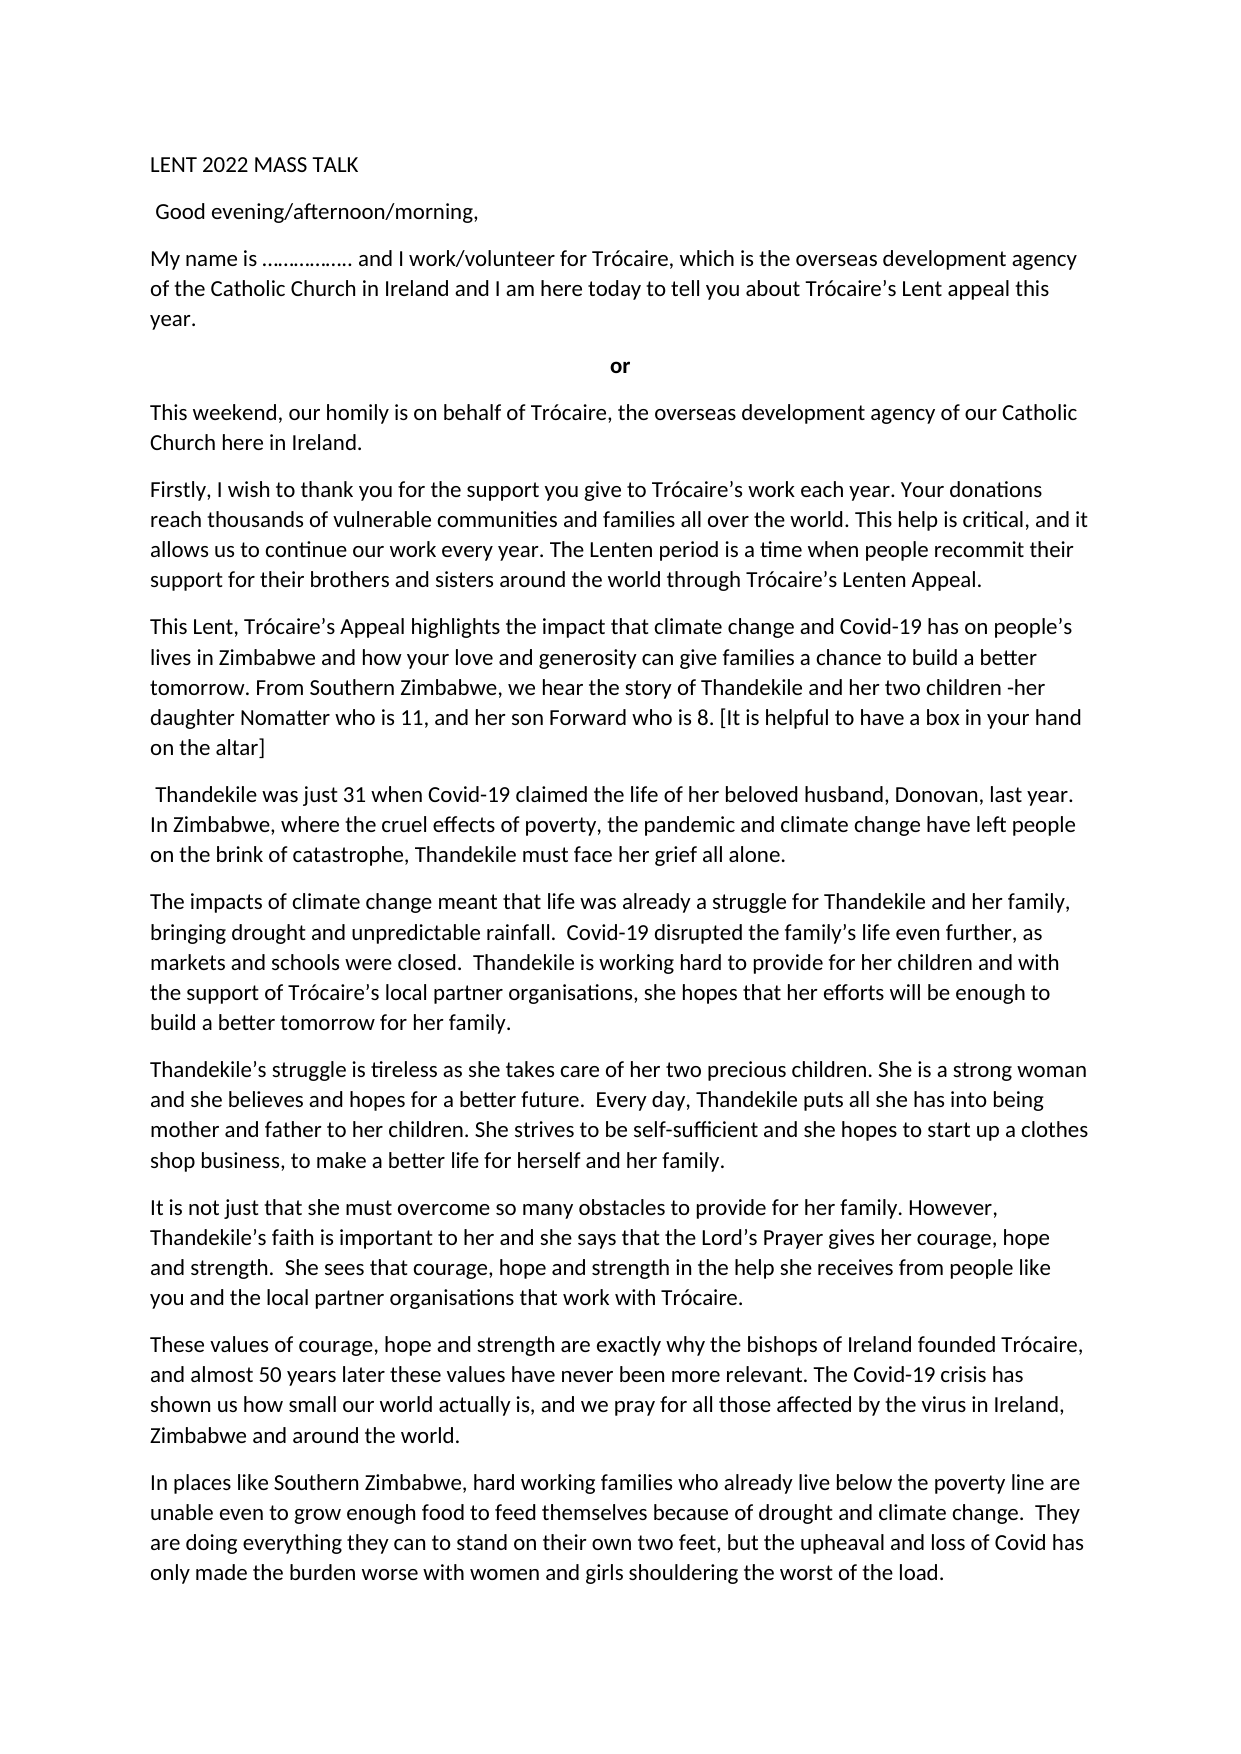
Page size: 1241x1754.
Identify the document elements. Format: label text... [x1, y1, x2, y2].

text These values of courage, hope and strength are exactly why the bishops of Ireland founded Trócaire, and almost 50 years later these values have never been more relevant. The Covid-19 crisis has shown us how small our world actually is, and we pray for all those affected by the virus in Ireland, Zimbabwe and around the world. [150, 1330, 1090, 1449]
text Thandekile’s struggle is tireless as she takes care of her two precious children. She is a strong woman and she believes and hopes for a better future. Every day, Thandekile puts all she has into being mother and father to her children. She strives to be self-sufficient and she hopes to start up a clothes shop business, to make a better life for herself and her family. [150, 1055, 1090, 1174]
text This weekend, our homily is on behalf of Trócaire, the overseas development agency of our Catholic Church here in Ireland. [150, 398, 1090, 456]
text or [150, 351, 1090, 379]
text My name is …………….. and I work/volunteer for Trócaire, which is the overseas development agency of the Catholic Church in Ireland and I am here today to tell you about Trócaire’s Lent appeal this year. [150, 244, 1090, 332]
text The impacts of climate change meant that life was already a struggle for Thandekile and her family, bringing drought and unpredictable rainfall. Covid-19 disrupted the family’s life even further, as markets and schools were closed. Thandekile is working hard to provide for her children and with the support of Trócaire’s local partner organisations, she hopes that her efforts will be enough to build a better tomorrow for her family. [150, 887, 1090, 1036]
text In places like Southern Zimbabwe, hard working families who already live below the poverty line are unable even to grow enough food to feed themselves because of drought and climate change. They are doing everything they can to stand on their own two feet, but the upheaval and loss of Covid has only made the burden worse with women and girls shouldering the worst of the load. [150, 1468, 1090, 1586]
text It is not just that she must overcome so many obstacles to provide for her family. However, Thandekile’s faith is important to her and she says that the Lord’s Prayer gives her courage, hope and strength. She sees that courage, hope and strength in the help she receives from people like you and the local partner organisations that work with Trócaire. [150, 1193, 1090, 1311]
text Good evening/afternoon/morning, [150, 197, 1090, 225]
text Firstly, I wish to thank you for the support you give to Trócaire’s work each year. Your donations reach thousands of vulnerable communities and families all over the world. This help is critical, and it allows us to continue our work every year. The Lenten period is a time when people recommit their support for their brothers and sisters around the world through Trócaire’s Lenten Appeal. [150, 475, 1090, 594]
text Thandekile was just 31 when Covid-19 claimed the life of her beloved husband, Donovan, last year. In Zimbabwe, where the cruel effects of poverty, the pandemic and climate change have left people on the brink of catastrophe, Thandekile must face her grief all alone. [150, 780, 1090, 869]
text This Lent, Trócaire’s Appeal highlights the impact that climate change and Covid-19 has on people’s lives in Zimbabwe and how your love and generosity can give families a chance to build a better tomorrow. From Southern Zimbabwe, we hear the story of Thandekile and her two children -her daughter Nomatter who is 11, and her son Forward who is 8. [It is helpful to have a box in your hand on the altar] [150, 612, 1090, 761]
text LENT 2022 MASS TALK [150, 150, 1090, 178]
